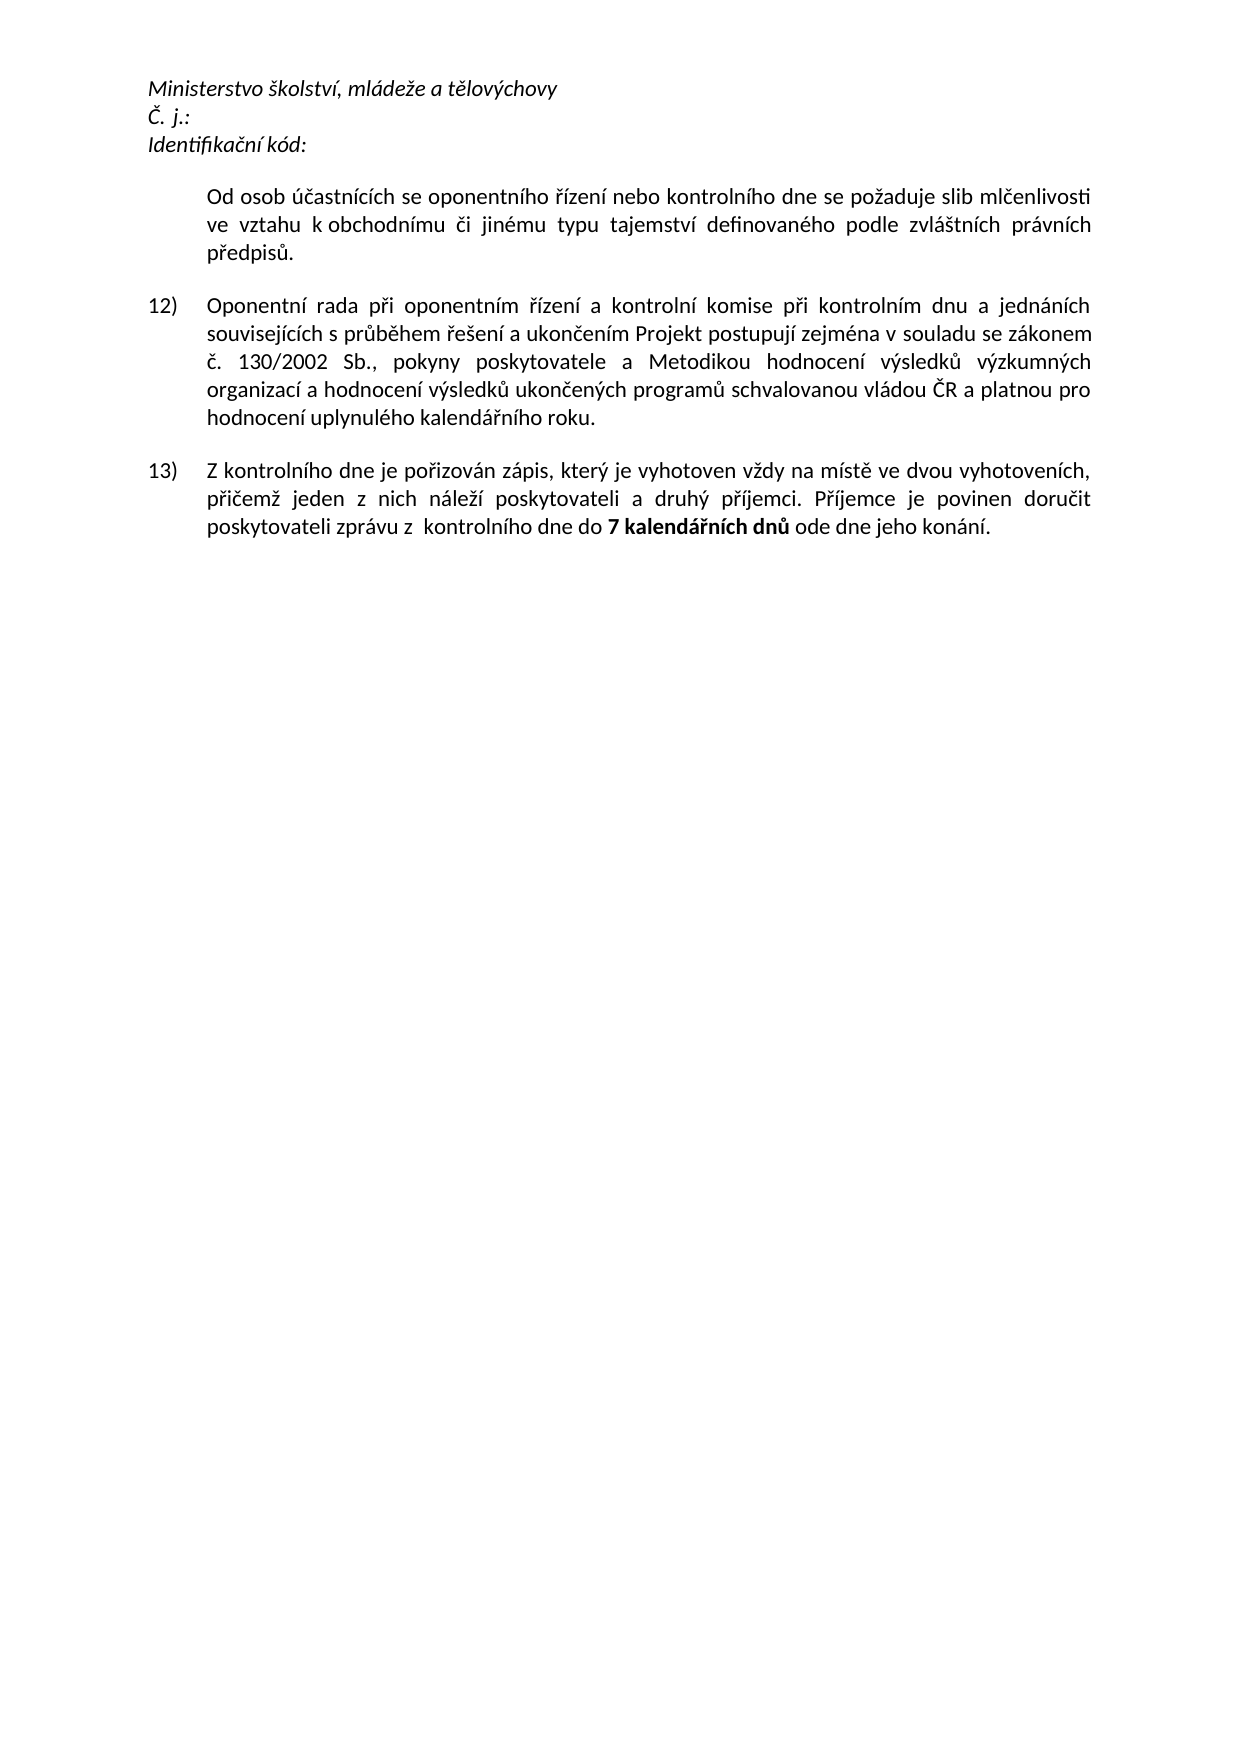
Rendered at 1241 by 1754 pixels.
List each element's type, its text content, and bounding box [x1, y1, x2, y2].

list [148, 182, 1093, 266]
list Z kontrolního dne je pořizován zápis, který je vyhotoven vždy na místě ve dvou vyhotoveních, přičemž jeden z nich náleží poskytovateli a druhý příjemci. Příjemce je povinen doručit poskytovateli zprávu z kontrolního dne do 7 kalendářních dnů ode dne jeho konání. [148, 456, 1093, 540]
list Oponentní rada při oponentním řízení a kontrolní komise při kontrolním dnu a jednáních souvisejících s průběhem řešení a ukončením Projekt postupují zejména v souladu se zákonem č. 130/2002 Sb., pokyny poskytovatele a Metodikou hodnocení výsledků výzkumných organizací a hodnocení výsledků ukončených programů schvalovanou vládou ČR a platnou pro hodnocení uplynulého kalendářního roku. [148, 291, 1093, 431]
